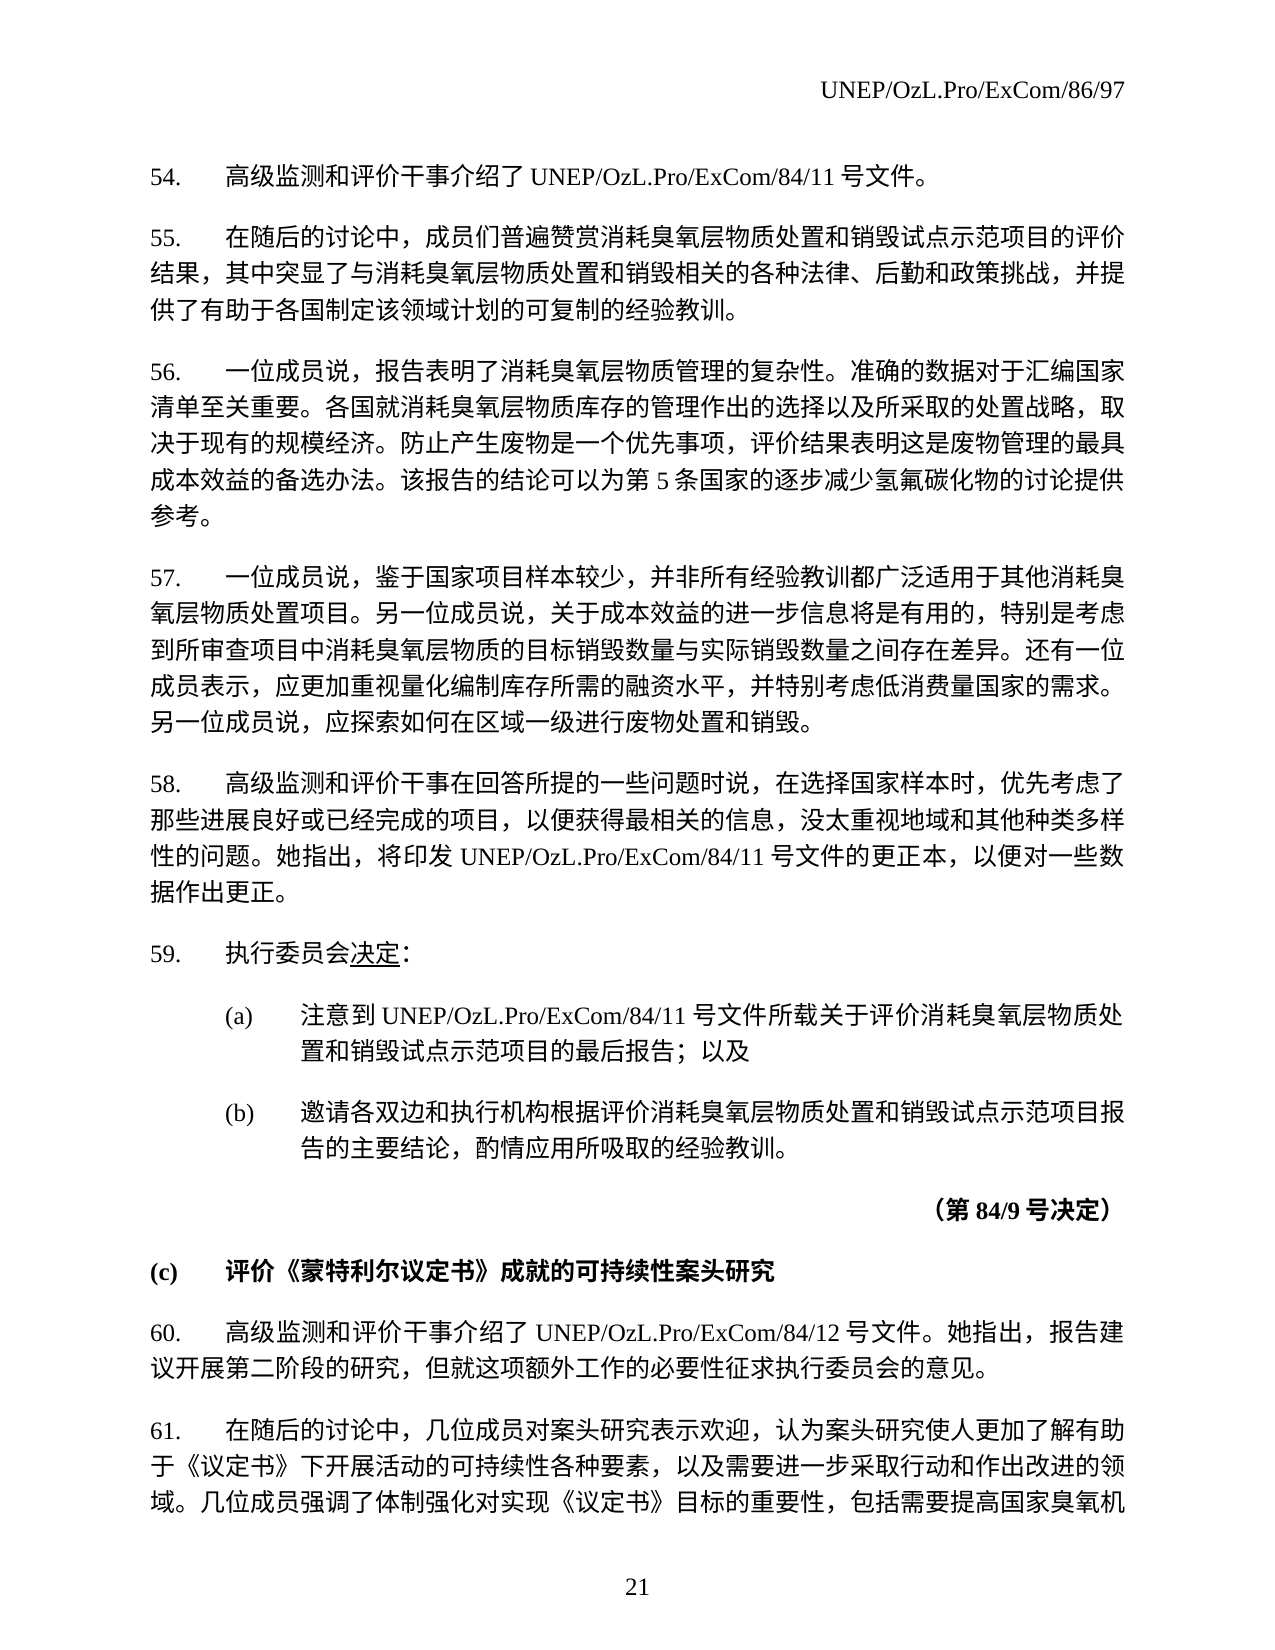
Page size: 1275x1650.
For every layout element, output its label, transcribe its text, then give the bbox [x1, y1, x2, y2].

subtitle 在随后的讨论中，成员们普遍赞赏消耗臭氧层物质处置和销毁试点示范项目的评价结果，其中突显了与消耗臭氧层物质处置和销毁相关的各种法律、后勤和政策挑战，并提供了有助于各国制定该领域计划的可复制的经验教训。 [150, 218, 1125, 326]
text （第84/9号决定） [150, 1190, 1125, 1226]
subtitle 注意到UNEP/OzL.Pro/ExCom/84/11号文件所载关于评价消耗臭氧层物质处置和销毁试点示范项目的最后报告；以及 [225, 995, 1125, 1068]
subtitle 执行委员会决定： [150, 934, 1125, 970]
subtitle 一位成员说，报告表明了消耗臭氧层物质管理的复杂性。准确的数据对于汇编国家清单至关重要。各国就消耗臭氧层物质库存的管理作出的选择以及所采取的处置战略，取决于现有的规模经济。防止产生废物是一个优先事项，评价结果表明这是废物管理的最具成本效益的备选办法。该报告的结论可以为第5条国家的逐步减少氢氟碳化物的讨论提供参考。 [150, 351, 1125, 533]
subtitle 一位成员说，鉴于国家项目样本较少，并非所有经验教训都广泛适用于其他消耗臭氧层物质处置项目。另一位成员说，关于成本效益的进一步信息将是有用的，特别是考虑到所审查项目中消耗臭氧层物质的目标销毁数量与实际销毁数量之间存在差异。还有一位成员表示，应更加重视量化编制库存所需的融资水平，并特别考虑低消费量国家的需求。另一位成员说，应探索如何在区域一级进行废物处置和销毁。 [150, 558, 1125, 739]
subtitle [150, 1410, 1125, 1519]
subtitle 高级监测和评价干事在回答所提的一些问题时说，在选择国家样本时，优先考虑了那些进展良好或已经完成的项目，以便获得最相关的信息，没太重视地域和其他种类多样性的问题。她指出，将印发UNEP/OzL.Pro/ExCom/84/11号文件的更正本，以便对一些数据作出更正。 [150, 764, 1125, 909]
subtitle 高级监测和评价干事介绍了UNEP/OzL.Pro/ExCom/84/11号文件。 [150, 156, 1125, 193]
subtitle 高级监测和评价干事介绍了UNEP/OzL.Pro/ExCom/84/12号文件。她指出，报告建议开展第二阶段的研究，但就这项额外工作的必要性征求执行委员会的意见。 [150, 1313, 1125, 1385]
subtitle 邀请各双边和执行机构根据评价消耗臭氧层物质处置和销毁试点示范项目报告的主要结论，酌情应用所吸取的经验教训。 [225, 1093, 1125, 1165]
text (c) 评价《蒙特利尔议定书》成就的可持续性案头研究 [150, 1251, 1125, 1288]
